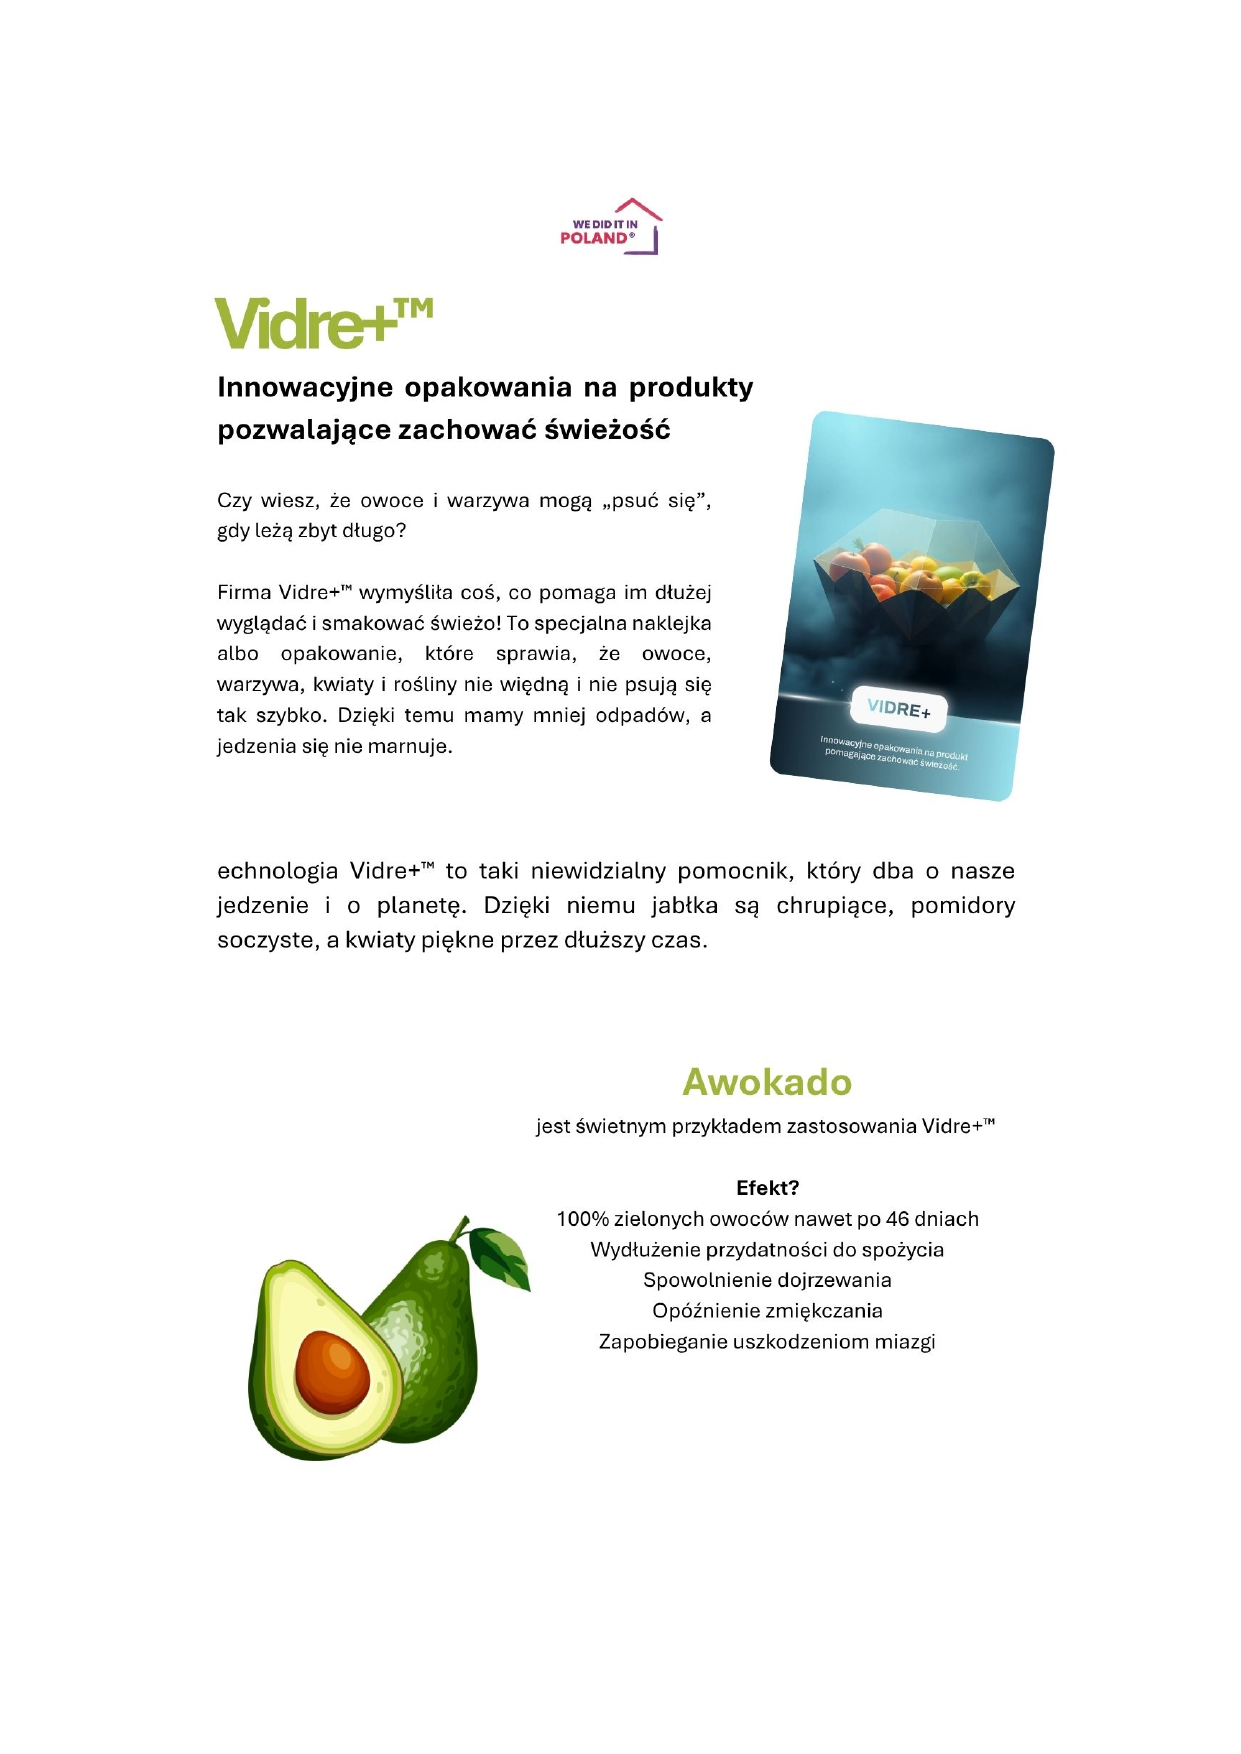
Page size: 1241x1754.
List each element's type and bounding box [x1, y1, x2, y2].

picture [112, 150, 1128, 1586]
